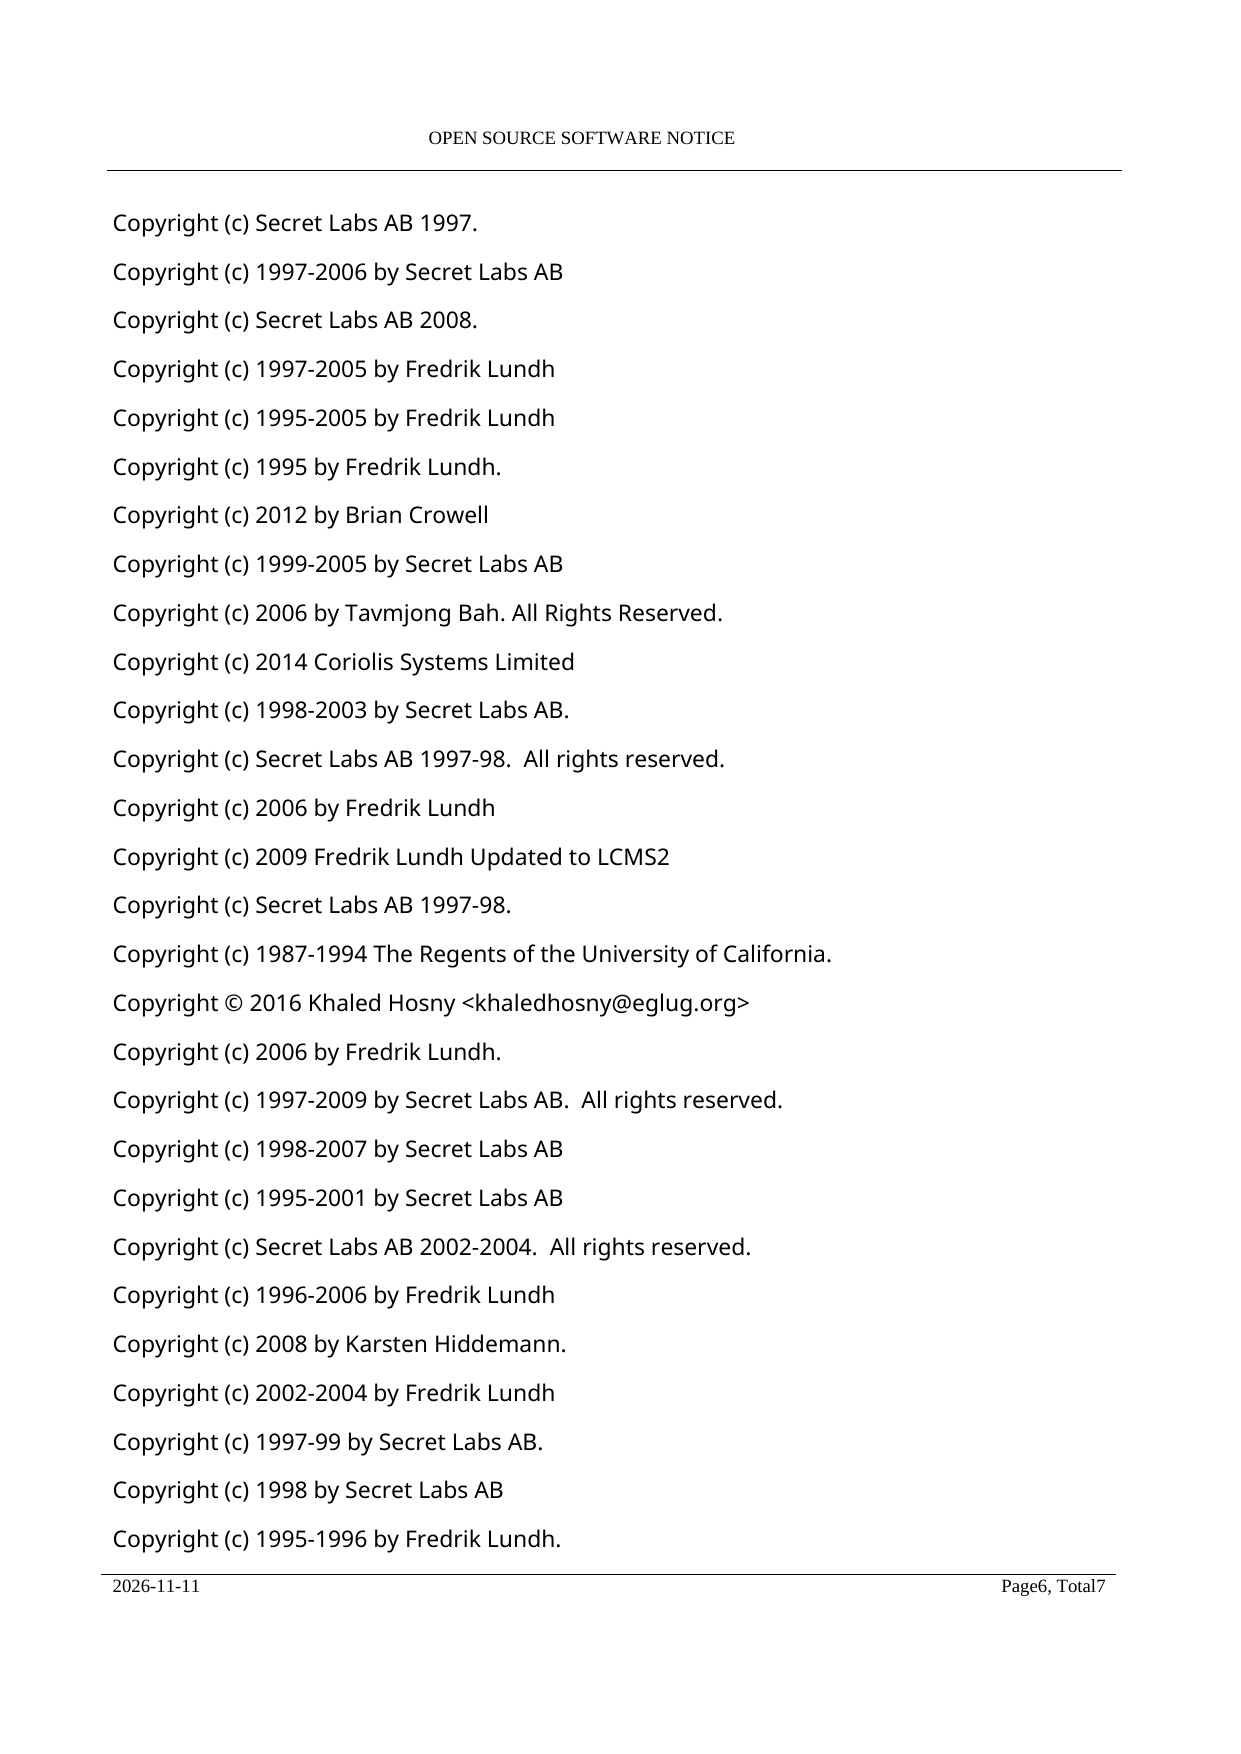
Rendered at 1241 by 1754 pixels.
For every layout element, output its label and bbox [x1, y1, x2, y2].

text [112, 206, 1128, 1555]
